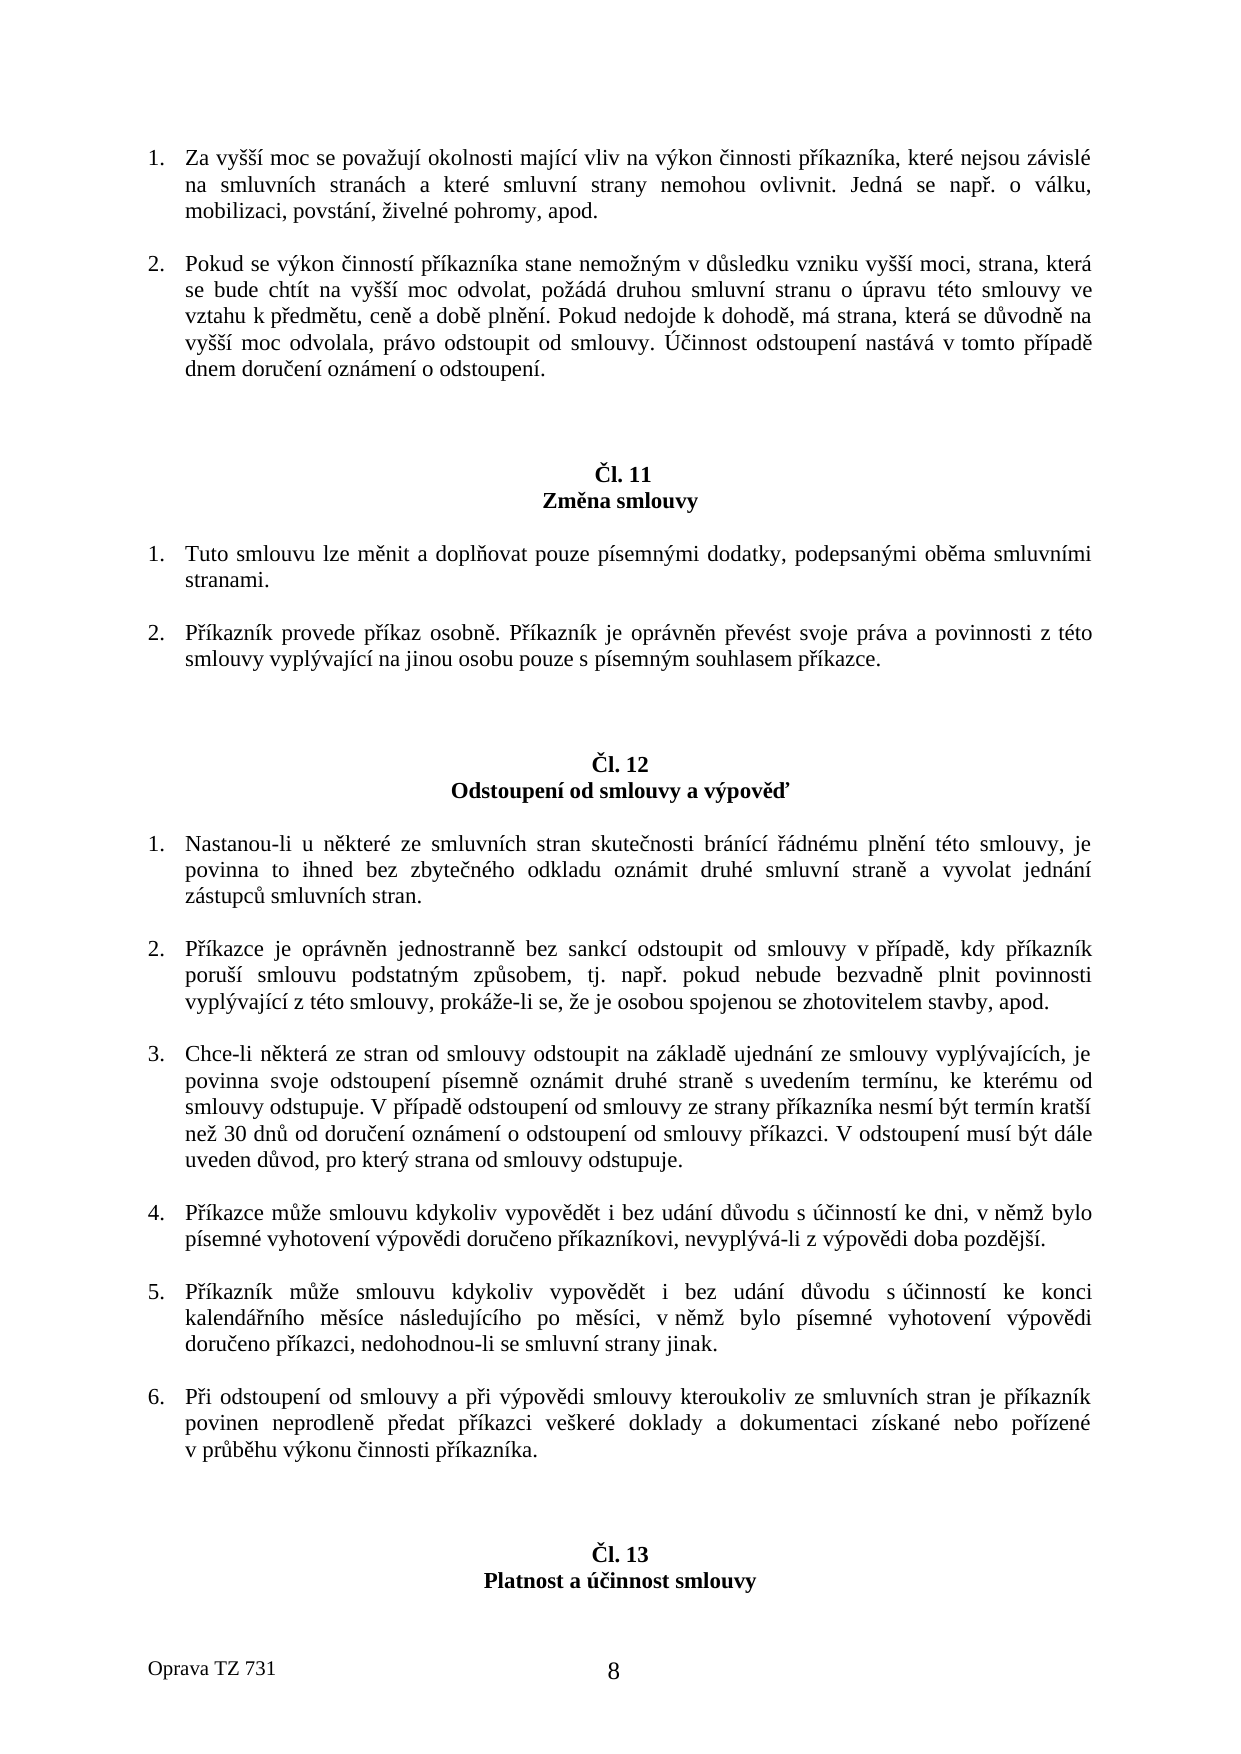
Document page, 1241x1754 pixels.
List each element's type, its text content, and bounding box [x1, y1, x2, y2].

text Čl. 12 [148, 751, 1092, 777]
list Tuto smlouvu lze měnit a doplňovat pouze písemnými dodatky, podepsanými oběma smluvními stranami. [148, 540, 1092, 592]
list Příkazník může smlouvu kdykoliv vypovědět i bez udání důvodu s účinností ke konci kalendářního měsíce následujícího po měsíci, v němž bylo písemné vyhotovení výpovědi doručeno příkazci, nedohodnou-li se smluvní strany jinak. [148, 1278, 1092, 1357]
list Příkazce může smlouvu kdykoliv vypovědět i bez udání důvodu s účinností ke dni, v němž bylo písemné vyhotovení výpovědi doručeno příkazníkovi, nevyplývá-li z výpovědi doba pozdější. [148, 1199, 1092, 1251]
list Při odstoupení od smlouvy a při výpovědi smlouvy kteroukoliv ze smluvních stran je příkazník povinen neprodleně předat příkazci veškeré doklady a dokumentaci získané nebo pořízené v průběhu výkonu činnosti příkazníka. [148, 1383, 1092, 1462]
list Nastanou-li u některé ze smluvních stran skutečnosti bránící řádnému plnění této smlouvy, je povinna to ihned bez zbytečného odkladu oznámit druhé smluvní straně a vyvolat jednání zástupců smluvních stran. [148, 830, 1092, 909]
text Odstoupení od smlouvy a výpověď [148, 777, 1092, 803]
list Pokud se výkon činností příkazníka stane nemožným v důsledku vzniku vyšší moci, strana, která se bude chtít na vyšší moc odvolat, požádá druhou smluvní stranu o úpravu této smlouvy ve vztahu k předmětu, ceně a době plnění. Pokud nedojde k dohodě, má strana, která se důvodně na vyšší moc odvolala, právo odstoupit od smlouvy. Účinnost odstoupení nastává v tomto případě dnem doručení oznámení o odstoupení. [148, 250, 1092, 382]
list Chce-li některá ze stran od smlouvy odstoupit na základě ujednání ze smlouvy vyplývajících, je povinna svoje odstoupení písemně oznámit druhé straně s uvedením termínu, ke kterému od smlouvy odstupuje. V případě odstoupení od smlouvy ze strany příkazníka nesmí být termín kratší než 30 dnů od doručení oznámení o odstoupení od smlouvy příkazci. V odstoupení musí být dále uveden důvod, pro který strana od smlouvy odstupuje. [148, 1041, 1092, 1172]
list Příkazník provede příkaz osobně. Příkazník je oprávněn převést svoje práva a povinnosti z této smlouvy vyplývající na jinou osobu pouze s písemným souhlasem příkazce. [148, 619, 1092, 672]
list Za vyšší moc se považují okolnosti mající vliv na výkon činnosti příkazníka, které nejsou závislé na smluvních stranách a které smluvní strany nemohou ovlivnit. Jedná se např. o válku, mobilizaci, povstání, živelné pohromy, apod. [148, 144, 1092, 223]
text Čl. 13 [148, 1541, 1092, 1568]
text Platnost a účinnost smlouvy [148, 1568, 1092, 1594]
list Příkazce je oprávněn jednostranně bez sankcí odstoupit od smlouvy v případě, kdy příkazník poruší smlouvu podstatným způsobem, tj. např. pokud nebude bezvadně plnit povinnosti vyplývající z této smlouvy, prokáže-li se, že je osobou spojenou se zhotovitelem stavby, apod. [148, 935, 1092, 1014]
text Čl. 11 [148, 461, 1092, 487]
text Změna smlouvy [148, 487, 1092, 513]
